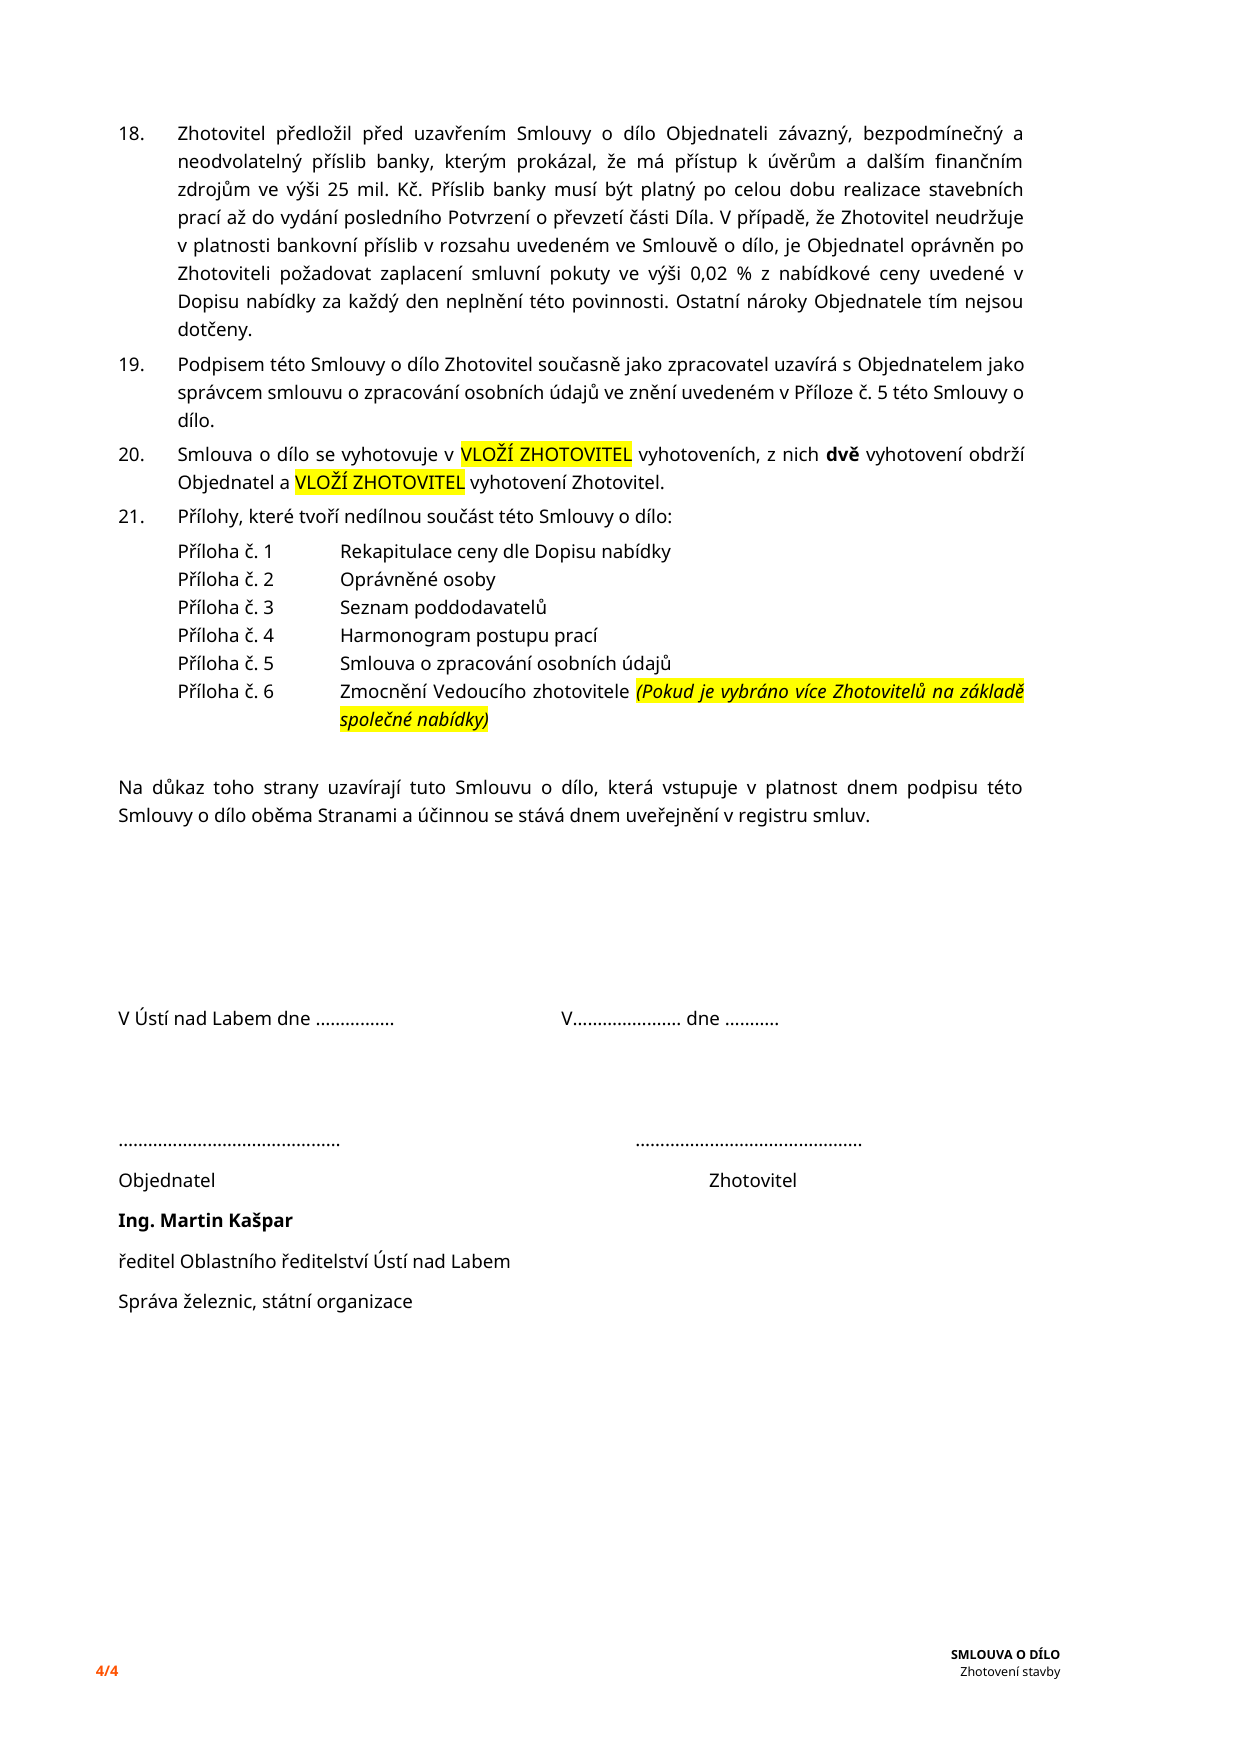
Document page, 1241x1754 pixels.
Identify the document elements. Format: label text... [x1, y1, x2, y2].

text V Ústí nad Labem dne ……………. V…………………. dne ……….. [118, 1005, 1024, 1031]
text Na důkaz toho strany uzavírají tuto Smlouvu o dílo, která vstupuje v platnost dnem podpisu této Smlouvy o dílo oběma Stranami a účinnou se stává dnem uveřejnění v registru smluv. [118, 774, 1024, 828]
text Příloha č. 3 Seznam poddodavatelů [177, 594, 1024, 619]
text Ing. Martin Kašpar [118, 1208, 1024, 1233]
text Příloha č. 5 Smlouva o zpracování osobních údajů [177, 650, 1024, 676]
list Zhotovitel předložil před uzavřením Smlouvy o dílo Objednateli závazný, bezpodmínečný a neodvolatelný příslib banky, kterým prokázal, že má přístup k úvěrům a dalším finančním zdrojům ve výši 25 mil. Kč. Příslib banky musí být platný po celou dobu realizace stavebních prací až do vydání posledního Potvrzení o převzetí části Díla. V případě, že Zhotovitel neudržuje v platnosti bankovní příslib v rozsahu uvedeném ve Smlouvě o dílo, je Objednatel oprávněn po Zhotoviteli požadovat zaplacení smluvní pokuty ve výši 0,02 % z nabídkové ceny uvedené v Dopisu nabídky za každý den neplnění této povinnosti. Ostatní nároky Objednatele tím nejsou dotčeny. [118, 121, 1024, 342]
list Podpisem této Smlouvy o dílo Zhotovitel současně jako zpracovatel uzavírá s Objednatelem jako správcem smlouvu o zpracování osobních údajů ve znění uvedeném v Příloze č. 5 této Smlouvy o dílo. [118, 351, 1024, 433]
text Objednatel Zhotovitel [118, 1167, 1024, 1193]
text ……………………………………… ………………………………………. [118, 1127, 1024, 1152]
text Správa železnic, státní organizace [118, 1289, 1024, 1314]
list Přílohy, které tvoří nedílnou součást této Smlouvy o dílo: [118, 504, 1024, 529]
list Smlouva o dílo se vyhotovuje v VLOŽÍ ZHOTOVITEL vyhotoveních, z nich dvě vyhotovení obdrží Objednatel a VLOŽÍ ZHOTOVITEL vyhotovení Zhotovitel. [118, 441, 1024, 495]
text Příloha č. 4 Harmonogram postupu prací [177, 622, 1024, 647]
text ředitel Oblastního ředitelství Ústí nad Labem [118, 1248, 1024, 1274]
text Příloha č. 1 Rekapitulace ceny dle Dopisu nabídky [177, 538, 1024, 563]
text Příloha č. 6 Zmocnění Vedoucího zhotovitele (Pokud je vybráno více Zhotovitelů na základě společné nabídky) [177, 678, 1024, 732]
text Příloha č. 2 Oprávněné osoby [177, 566, 1024, 591]
